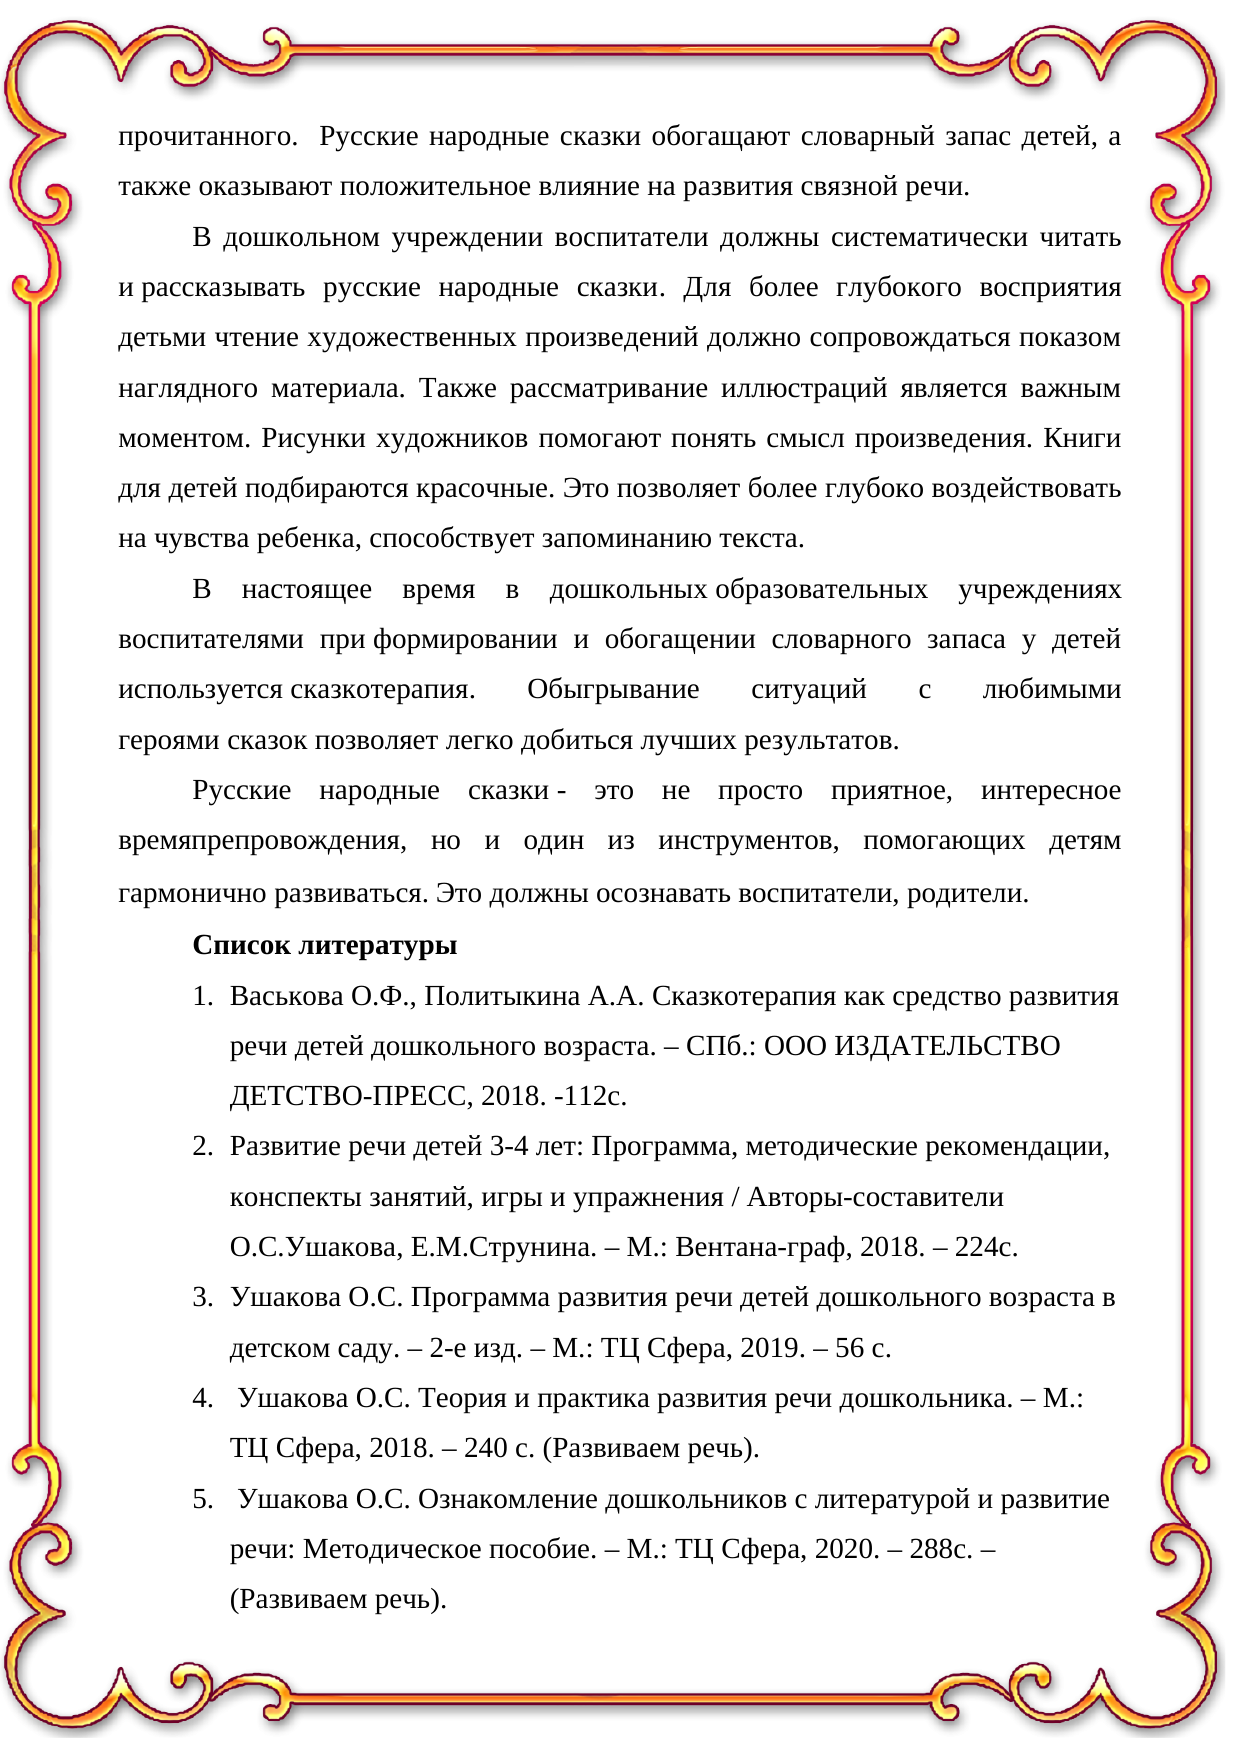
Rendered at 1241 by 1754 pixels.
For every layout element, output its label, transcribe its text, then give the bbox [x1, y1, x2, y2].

list Русские народные сказки - это не просто приятное, интересное времяпрепровождения, но и один из инструментов, помогающих детям гармонично развиваться. Это должны осознавать воспитатели, родители. [118, 772, 1122, 909]
list Ушакова О.С. Ознакомление дошкольников с литературой и развитие речи: Методическое пособие. – М.: ТЦ Сфера, 2020. – 288с. – (Развиваем речь). [192, 1481, 1122, 1615]
text В дошкольном учреждении воспитатели должны систематически читать и рассказывать русские народные сказки. Для более глубокого восприятия детьми чтение художественных произведений должно сопровождаться показом наглядного материала. Также рассматривание иллюстраций является важным моментом. Рисунки художников помогают понять смысл произведения. Книги для детей подбираются красочные. Это позволяет более глубоко воздействовать на чувства ребенка, способствует запоминанию текста. [118, 219, 1122, 554]
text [118, 118, 1122, 202]
picture [0, 10, 1226, 1738]
list Ушакова О.С. Теория и практика развития речи дошкольника. – М.: ТЦ Сфера, 2018. – 240 с. (Развиваем речь). [192, 1380, 1122, 1464]
list Развитие речи детей 3-4 лет: Программа, методические рекомендации, конспекты занятий, игры и упражнения / Авторы-составители О.С.Ушакова, Е.М.Струнина. – М.: Вентана-граф, 2018. – 224с. [192, 1128, 1122, 1263]
list Ушакова О.С. Программа развития речи детей дошкольного возраста в детском саду. – 2-е изд. – М.: ТЦ Сфера, 2019. – 56 с. [192, 1279, 1122, 1363]
list Васькова О.Ф., Политыкина А.А. Сказкотерапия как средство развития речи детей дошкольного возраста. – СПб.: ООО ИЗДАТЕЛЬСТВО ДЕТСТВО-ПРЕСС, 2018. -112с. [192, 978, 1122, 1112]
list Список литературы [118, 927, 1122, 961]
list В настоящее время в дошкольных образовательных учреждениях воспитателями при формировании и обогащении словарного запаса у детей используется сказкотерапия. Обыгрывание ситуаций с любимыми героями сказок позволяет легко добиться лучших результатов. [118, 571, 1122, 755]
